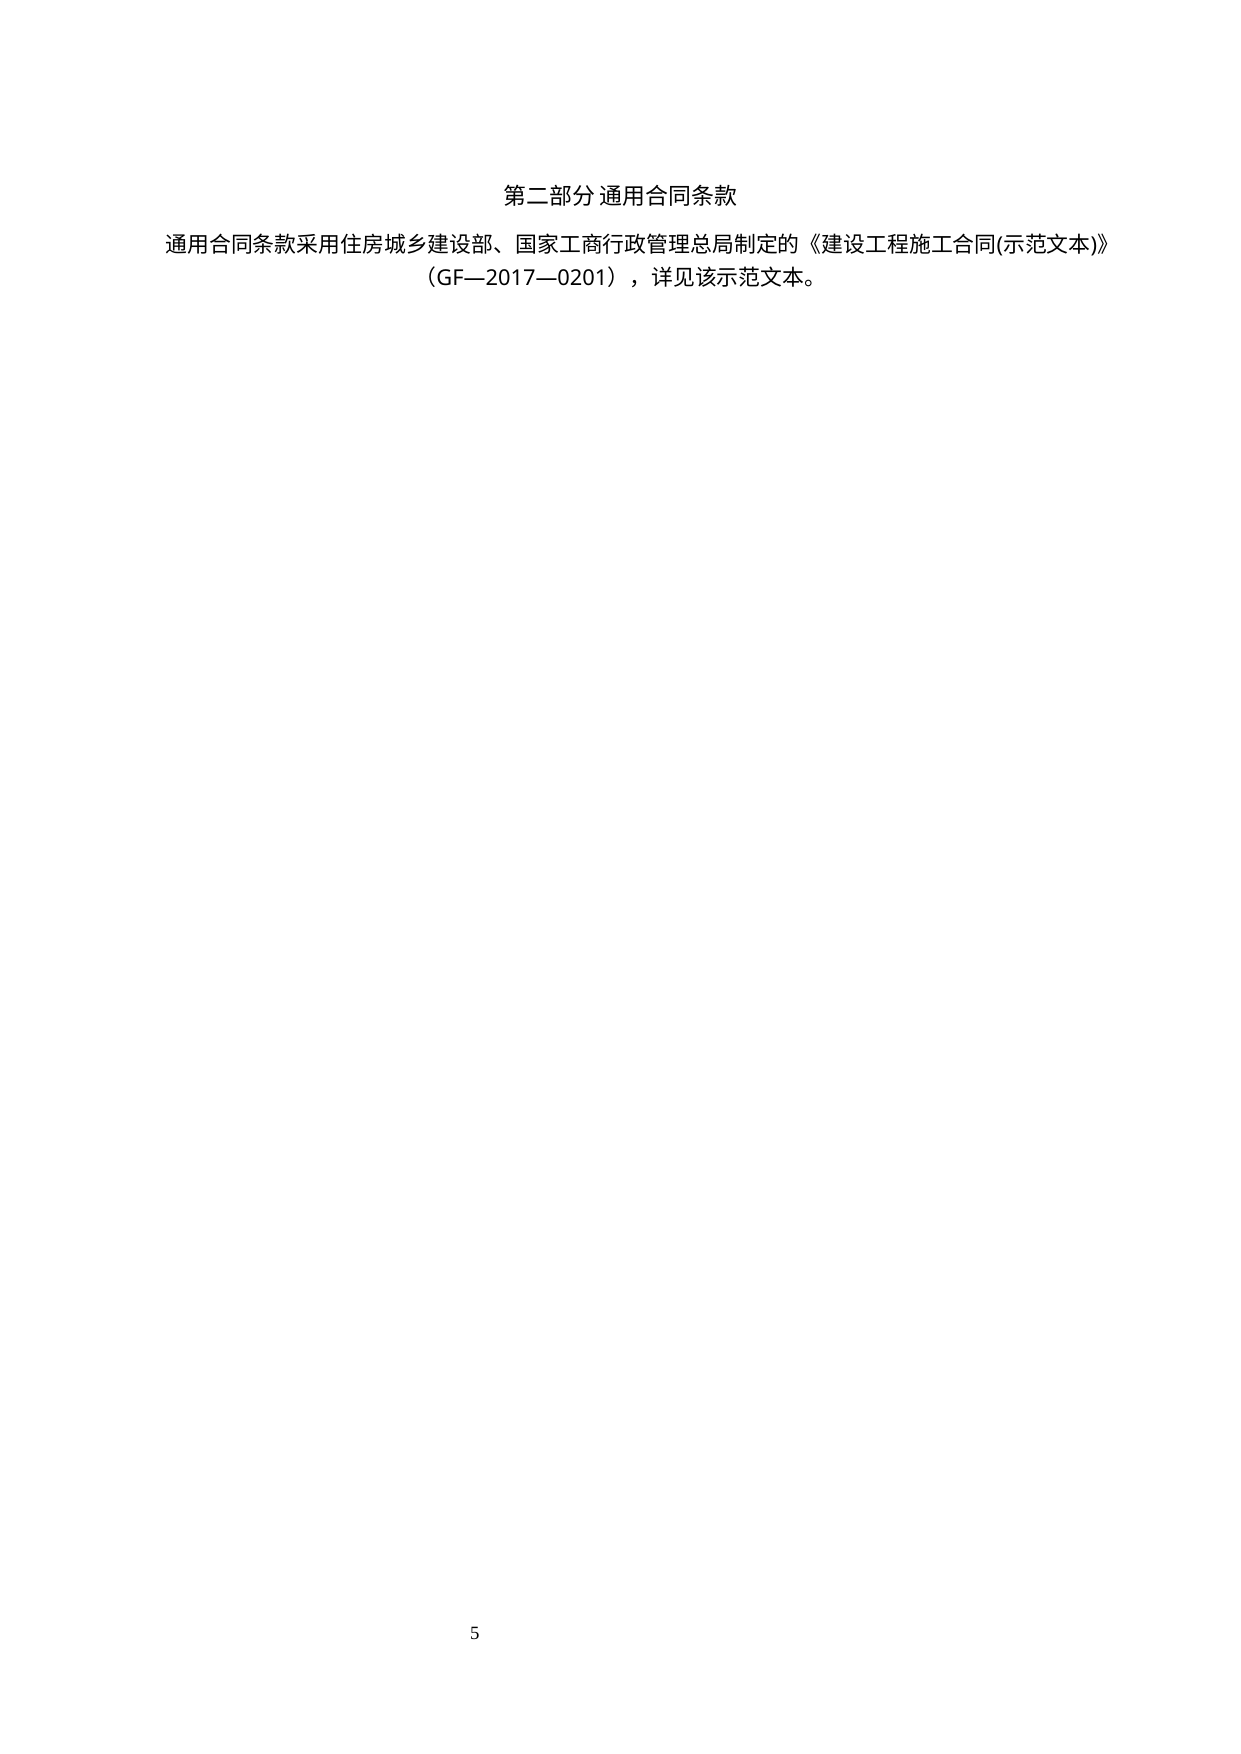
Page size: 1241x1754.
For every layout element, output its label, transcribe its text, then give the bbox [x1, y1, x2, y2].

subtitle 通用合同条款采用住房城乡建设部、国家工商行政管理总局制定的《建设工程施工合同(示范文本)》（GF—2017—0201），详见该示范文本。第三部分 专用合同条款 [112, 227, 1128, 292]
subtitle 第二部分 通用合同条款 [112, 162, 1128, 227]
